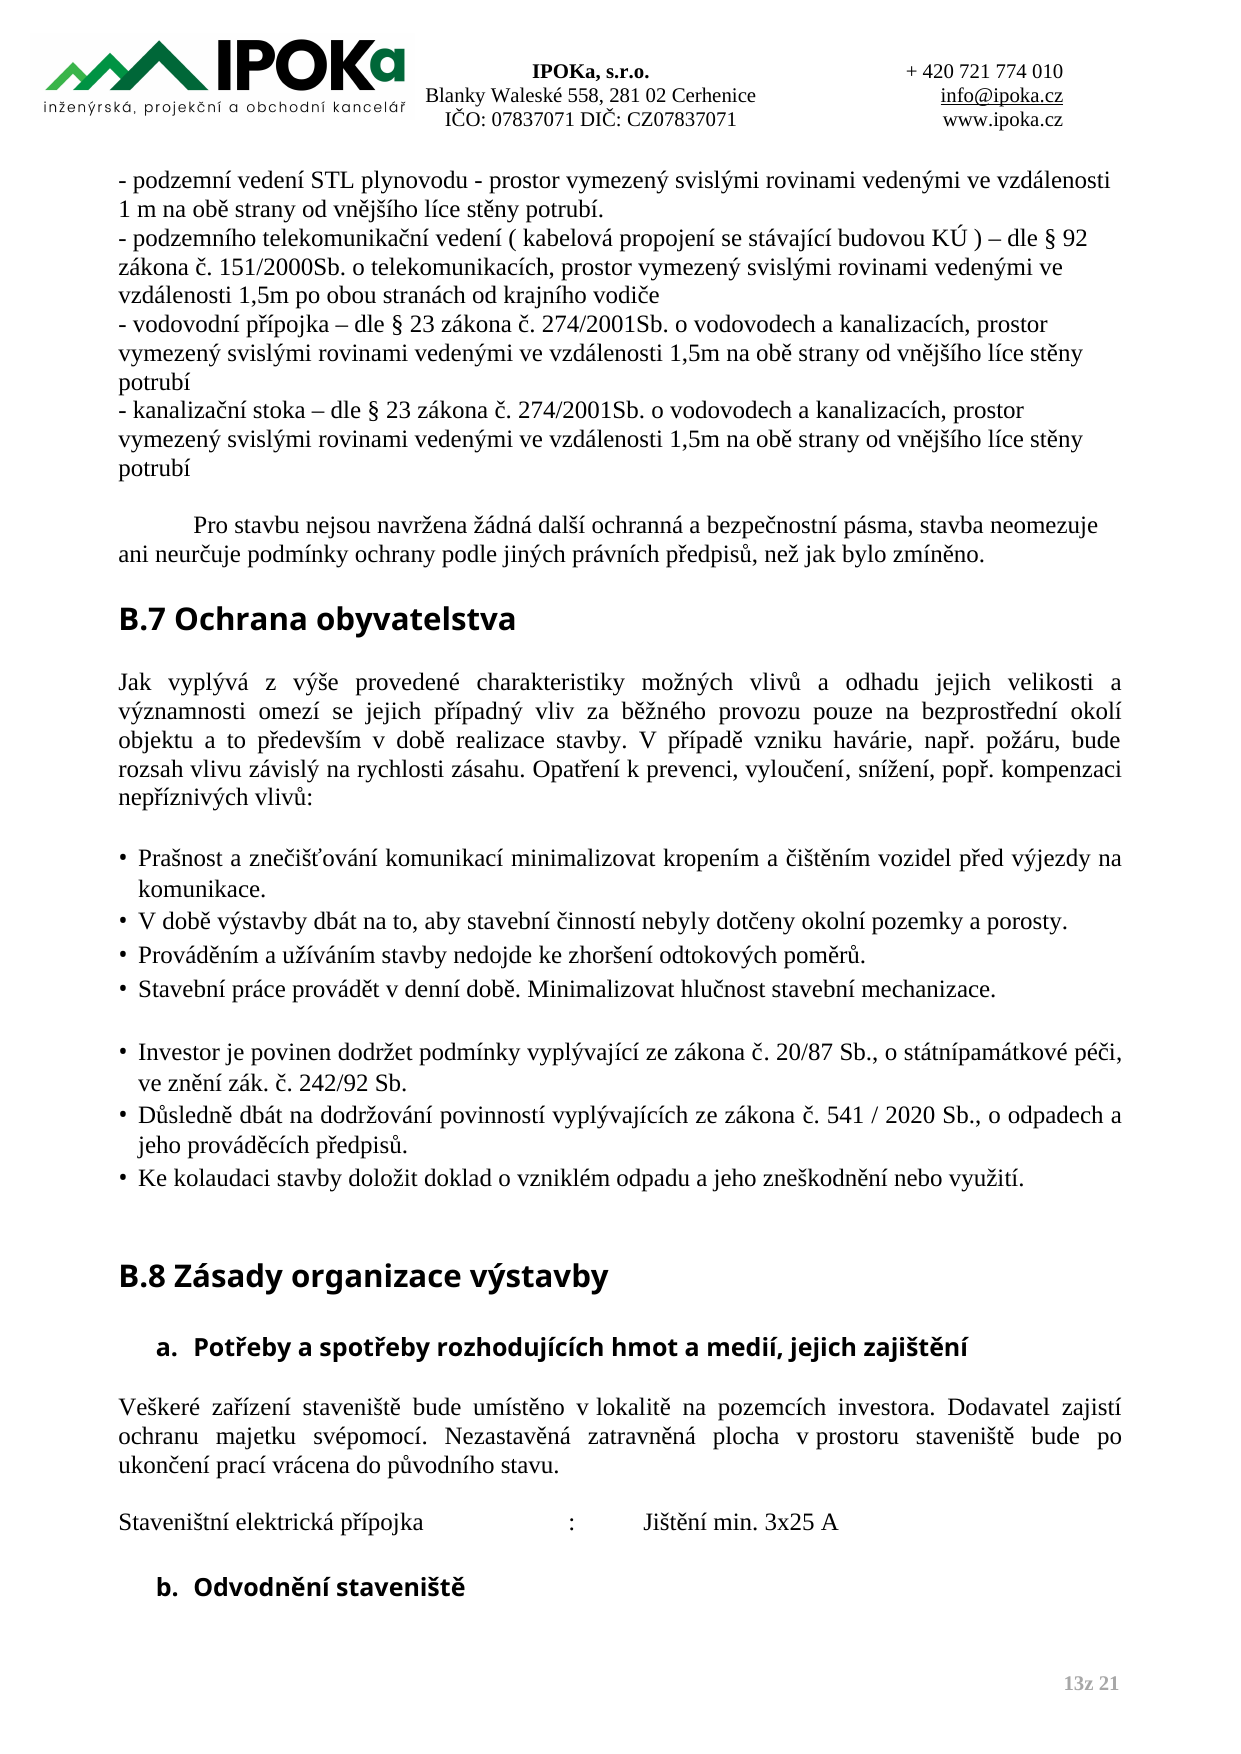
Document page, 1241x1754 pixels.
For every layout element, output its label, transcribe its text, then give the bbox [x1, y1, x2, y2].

text Jak vyplývá z výše provedené charakteristiky možných vlivů a odhadu jejich velikosti a významnosti omezí se jejich případný vliv za běžného provozu pouze na bezprostřední okolí objektu a to především v době realizace stavby. V případě vzniku havárie, např. požáru, bude rozsah vlivu závislý na rychlosti zásahu. Opatření k prevenci, vyloučení, snížení, popř. kompenzaci nepříznivých vlivů: [118, 667, 1122, 811]
text Staveništní elektrická přípojka : Jištění min. 3x25 A [118, 1507, 1122, 1536]
list Prováděním a užíváním stavby nedojde ke zhoršení odtokových poměrů. [118, 937, 1122, 971]
text - podzemní vedení STL plynovodu - prostor vymezený svislými rovinami vedenými ve vzdálenosti 1 m na obě strany od vnějšího líce stěny potrubí. [118, 165, 1122, 223]
text - kanalizační stoka – dle § 23 zákona č. 274/2001Sb. o vodovodech a kanalizacích, prostor vymezený svislými rovinami vedenými ve vzdálenosti 1,5m na obě strany od vnějšího líce stěny potrubí [118, 395, 1122, 482]
subtitle Odvodnění staveniště [156, 1570, 1122, 1604]
subtitle B.7 Ochrana obyvatelstva [118, 599, 1122, 639]
subtitle B.8 Zásady organizace výstavby [118, 1256, 1122, 1295]
picture [30, 33, 415, 120]
subtitle Potřeby a spotřeby rozhodujících hmot a medií, jejich zajištění [156, 1329, 1122, 1363]
list Prašnost a znečišťování komunikací minimalizovat kropením a čištěním vozidel před výjezdy na komunikace. [118, 840, 1122, 903]
text Pro stavbu nejsou navržena žádná další ochranná a bezpečnostní pásma, stavba neomezuje ani neurčuje podmínky ochrany podle jiných právních předpisů, než jak bylo zmíněno. [118, 510, 1122, 568]
text - vodovodní přípojka – dle § 23 zákona č. 274/2001Sb. o vodovodech a kanalizacích, prostor vymezený svislými rovinami vedenými ve vzdálenosti 1,5m na obě strany od vnějšího líce stěny potrubí [118, 309, 1122, 395]
text Veškeré zařízení staveniště bude umístěno v lokalitě na pozemcích investora. Dodavatel zajistí ochranu majetku svépomocí. Nezastavěná zatravněná plocha v prostoru staveniště bude po ukončení prací vrácena do původního stavu. [118, 1392, 1122, 1478]
list Stavební práce provádět v denní době. Minimalizovat hlučnost stavební mechanizace. [118, 971, 1122, 1005]
list Důsledně dbát na dodržování povinností vyplývajících ze zákona č. 541 / 2020 Sb., o odpadech a jeho prováděcích předpisů. [118, 1096, 1122, 1159]
list Investor je povinen dodržet podmínky vyplývající ze zákona č. 20/87 Sb., o státnípamátkové péči, ve znění zák. č. 242/92 Sb. [118, 1034, 1122, 1096]
text - podzemního telekomunikační vedení ( kabelová propojení se stávající budovou KÚ ) – dle § 92 zákona č. 151/2000Sb. o telekomunikacích, prostor vymezený svislými rovinami vedenými ve vzdálenosti 1,5m po obou stranách od krajního vodiče [118, 223, 1122, 309]
list V době výstavby dbát na to, aby stavební činností nebyly dotčeny okolní pozemky a porosty. [118, 903, 1122, 937]
list Ke kolaudaci stavby doložit doklad o vzniklém odpadu a jeho zneškodnění nebo využití. [118, 1159, 1122, 1193]
